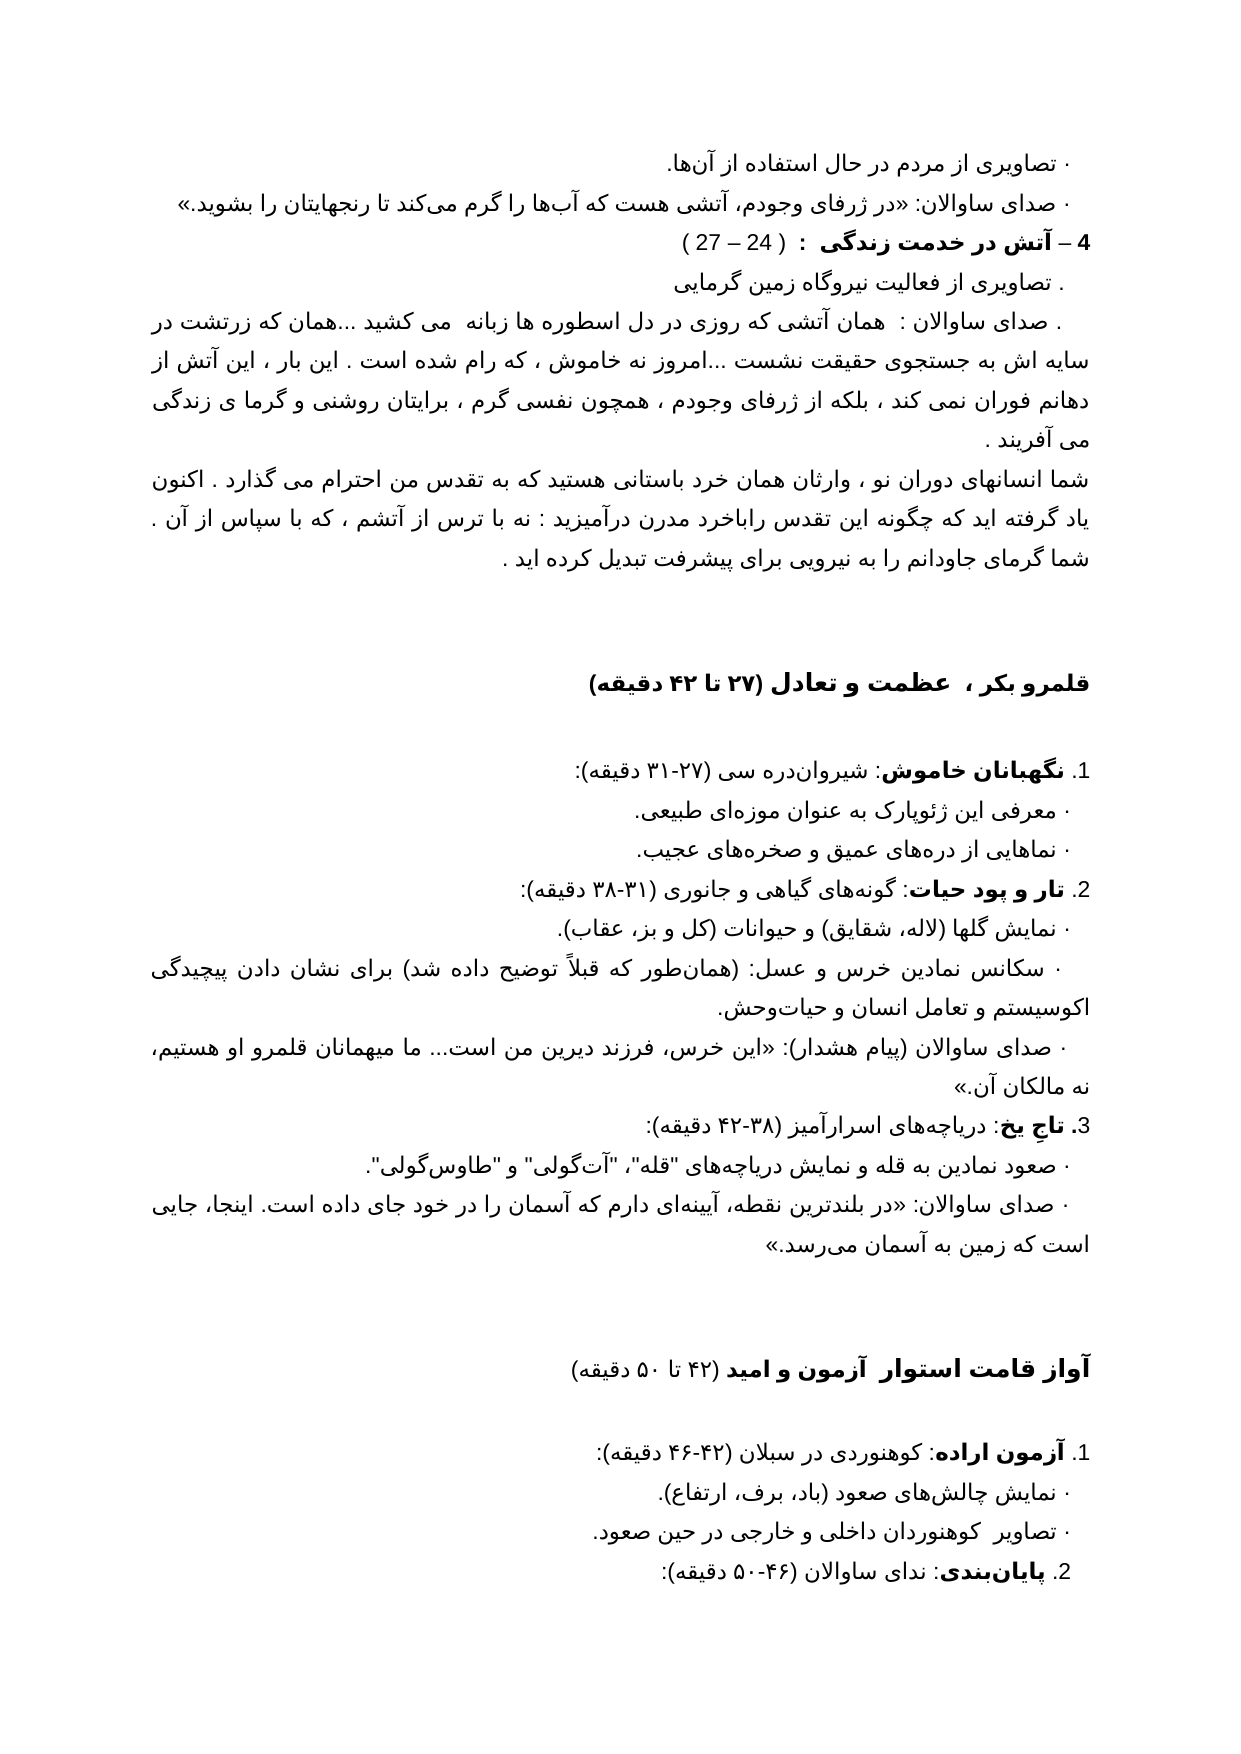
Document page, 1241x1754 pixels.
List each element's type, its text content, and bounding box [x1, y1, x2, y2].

text · سکانس نمادین خرس و عسل: (همان‌طور که قبلاً توضیح داده شد) برای نشان دادن پیچیدگی اکوسیستم و تعامل انسان و حیات‌وحش. [150, 954, 1090, 1020]
text · صعود نمادین به قله و نمایش دریاچه‌های "قله"، "آت‌گولی" و "طاوس‌گولی". [150, 1152, 1090, 1178]
text 1. نگهبانان خاموش: شیروان‌دره سی (۲۷-۳۱ دقیقه): [150, 757, 1090, 783]
text 2. تار و پود حیات: گونه‌های گیاهی و جانوری (۳۱-۳۸ دقیقه): [150, 876, 1090, 902]
text · نمایش گلها (لاله، شقایق) و حیوانات (کل و بز، عقاب). [150, 915, 1090, 941]
text 4 – آتش در خدمت زندگی : ( 24 – 27 ) [150, 229, 1090, 255]
text · نمایش چالش‌های صعود (باد، برف، ارتفاع). [150, 1479, 1090, 1505]
text · صدای ساوالان (پیام هشدار): «این خرس، فرزند دیرین من است... ما میهمانان قلمرو او هستیم، نه مالکان آن.» [150, 1033, 1090, 1099]
text · صدای ساوالان: «در ژرفای وجودم، آتشی هست که آب‌ها را گرم می‌کند تا رنجهایتان را بشوید.» [150, 189, 1090, 216]
text · تصاویری از مردم در حال استفاده از آن‌ها. [150, 150, 1090, 176]
text · معرفی این ژئوپارک به عنوان موزه‌ای طبیعی. [150, 797, 1090, 823]
text . صدای ساوالان : همان آتشی که روزی در دل اسطوره ها زبانه می کشید ...همان که زرتشت در سایه اش به جستجوی حقیقت نشست ...امروز نه خاموش ، که رام شده است . این بار ، این آتش از دهانم فوران نمی کند ، بلکه از ژرفای وجودم ، همچون نفسی گرم ، برایتان روشنی و گرما ی زندگی می آفریند . [150, 308, 1090, 453]
text . تصاویری از فعالیت نیروگاه زمین گرمایی [150, 268, 1090, 295]
text شما انسانهای دوران نو ، وارثان همان خرد باستانی هستید که به تقدس من احترام می گذارد . اکنون یاد گرفته اید که چگونه این تقدس راباخرد مدرن درآمیزید : نه با ترس از آتشم ، که با سپاس از آن . شما گرمای جاودانم را به نیرویی برای پیشرفت تبدیل کرده اید . [150, 466, 1090, 571]
text · نماهایی از دره‌های عمیق و صخره‌های عجیب. [150, 836, 1090, 862]
text آواز قامت استوار آزمون و امید (۴۲ تا ۵۰ دقیقه) [150, 1354, 1090, 1383]
text قلمرو بکر ، عظمت و تعادل (۲۷ تا ۴۲ دقیقه) [150, 668, 1090, 697]
text · تصاویر کوهنوردان داخلی و خارجی در حین صعود. [150, 1518, 1090, 1545]
text 2. پایان‌بندی: ندای ساوالان (۴۶-۵۰ دقیقه): [150, 1558, 1090, 1584]
text 3. تاجِ یخ: دریاچه‌های اسرارآمیز (۳۸-۴۲ دقیقه): [150, 1112, 1090, 1139]
text · صدای ساوالان: «در بلندترین نقطه، آیینه‌ای دارم که آسمان را در خود جای داده است. اینجا، جایی است که زمین به آسمان می‌رسد.» [150, 1191, 1090, 1257]
text 1. آزمون اراده: کوهنوردی در سبلان (۴۲-۴۶ دقیقه): [150, 1439, 1090, 1466]
